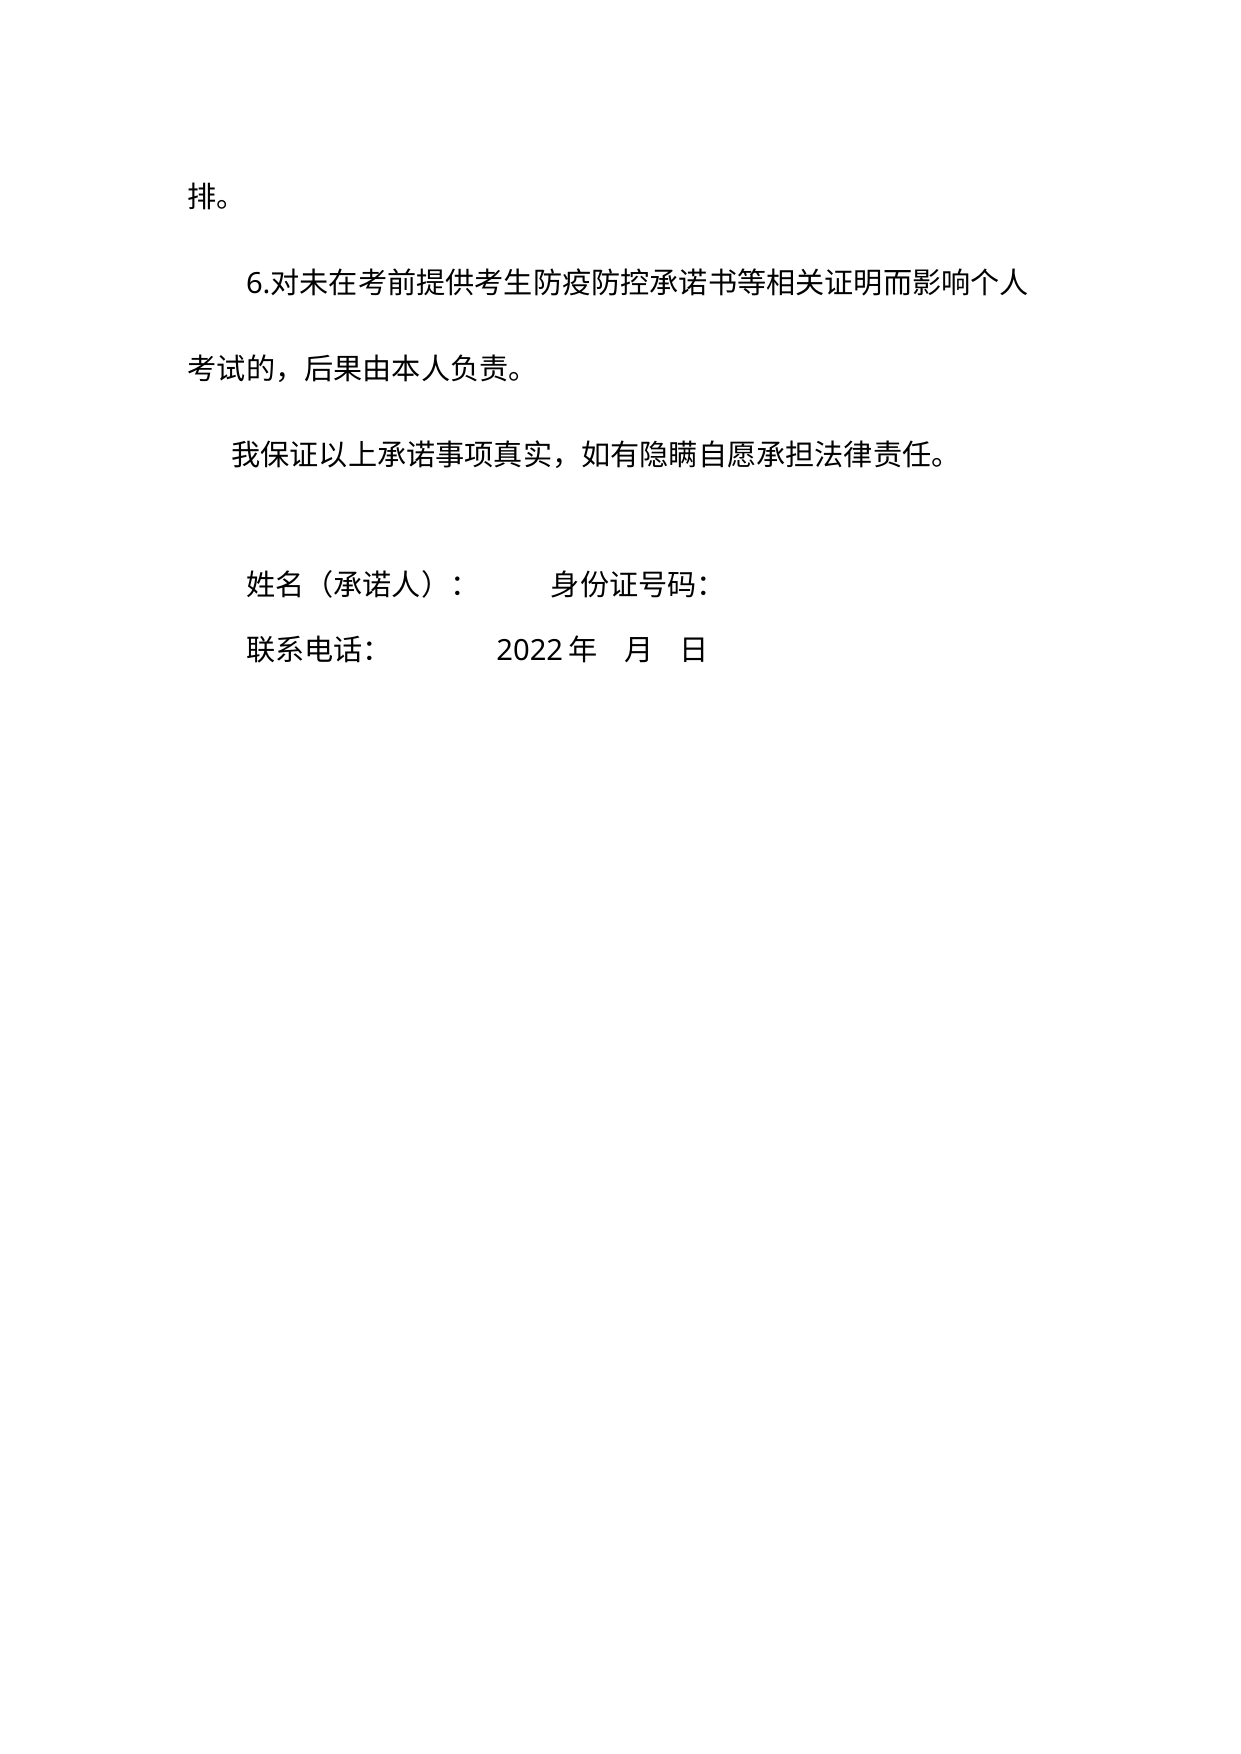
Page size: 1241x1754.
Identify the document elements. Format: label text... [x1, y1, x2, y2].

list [187, 162, 1053, 227]
list 我保证以上承诺事项真实，如有隐瞒自愿承担法律责任。 [231, 420, 1053, 485]
list 6.对未在考前提供考生防疫防控承诺书等相关证明而影响个人 [187, 248, 1053, 313]
list 姓名（承诺人）： 身份证号码： [187, 550, 1053, 615]
list 考试的，后果由本人负责。 [187, 334, 1053, 399]
list 联系电话： 2022年 月 日 [187, 615, 1053, 680]
